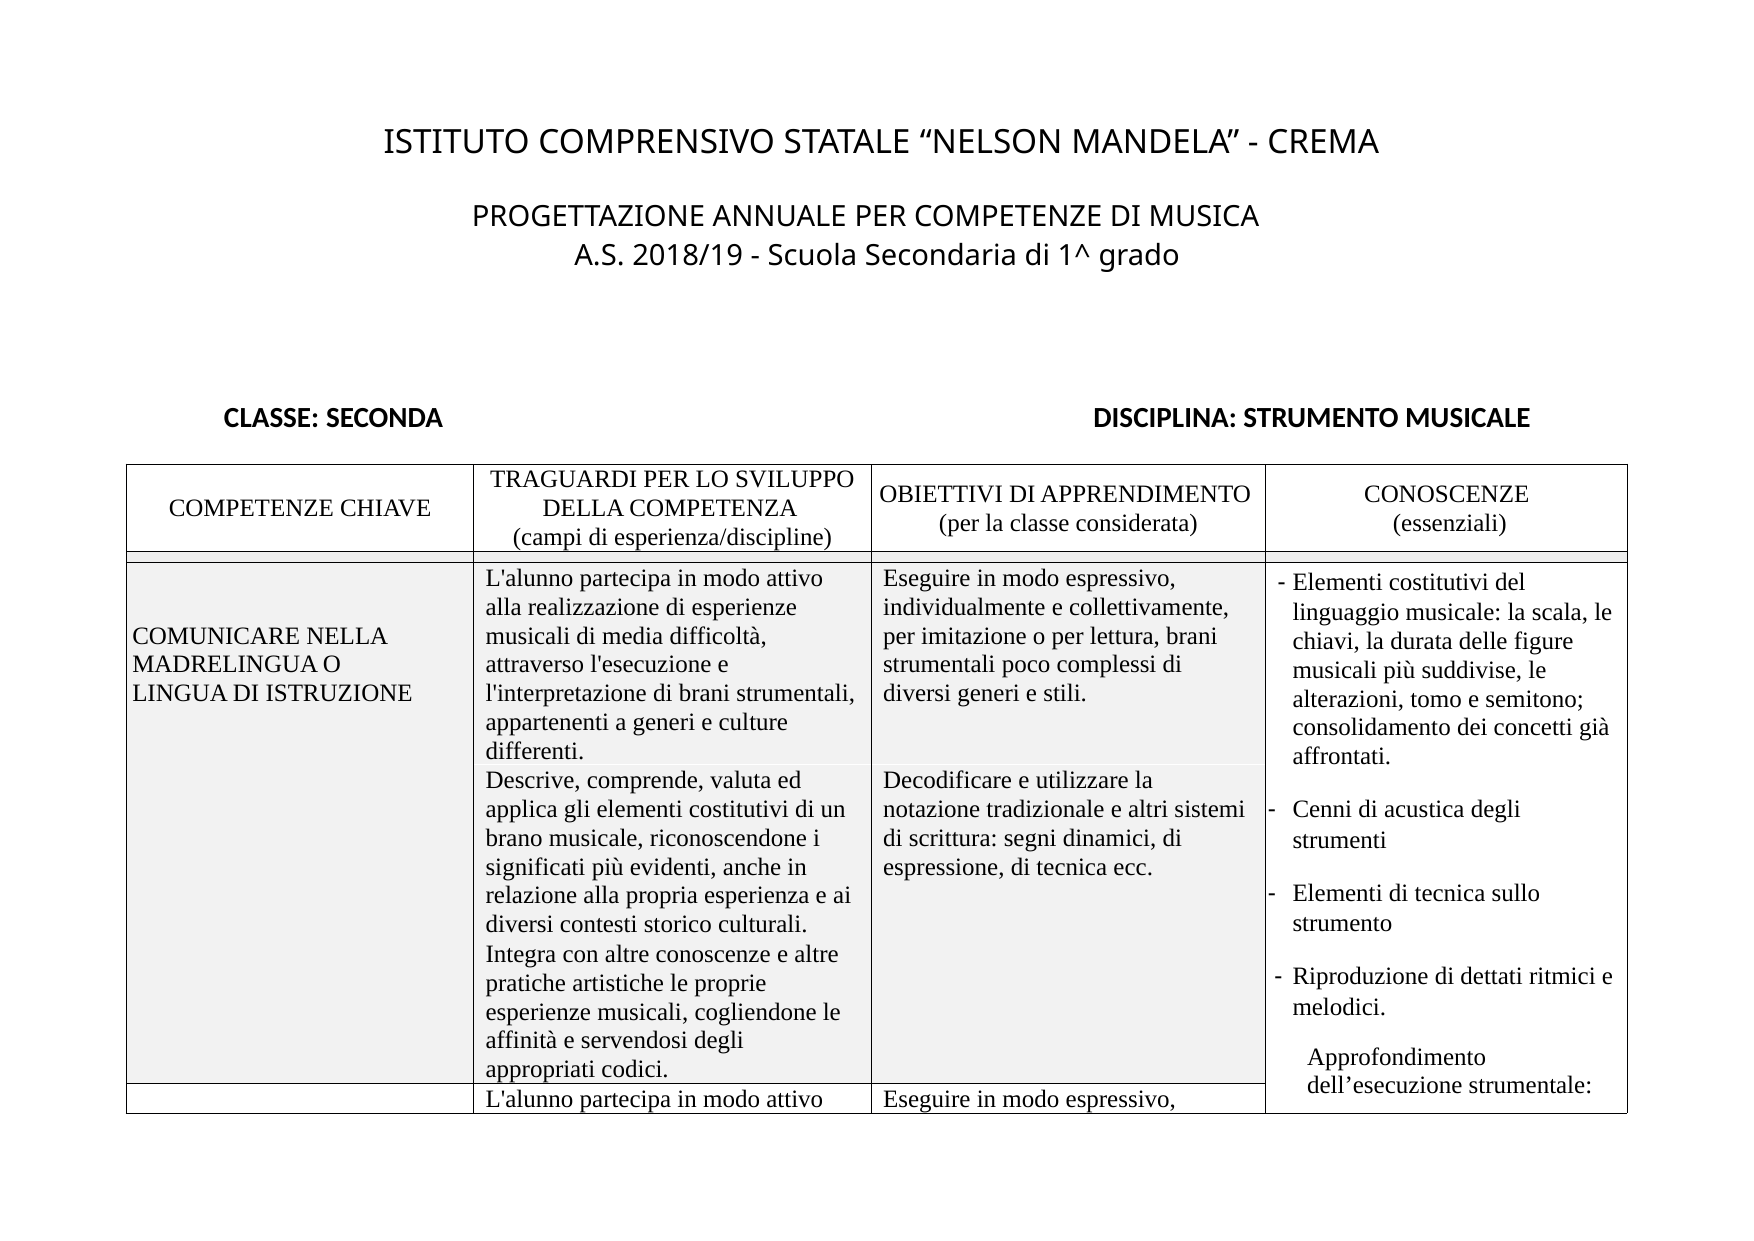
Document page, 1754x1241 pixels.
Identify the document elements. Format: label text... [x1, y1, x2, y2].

table_cell [1266, 552, 1627, 562]
table_header COMPETENZE CHIAVE [127, 465, 473, 551]
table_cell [127, 1084, 473, 1113]
text PROGETTAZIONE ANNUALE PER COMPETENZE DI MUSICA A.S. 2018/19 - Scuola Secondaria di 1^ grado [118, 195, 1636, 274]
table_cell Decodificare e utilizzare la notazione tradizionale e altri sistemi di scrittura: segni dinamici, di espressione, di tecnica ecc. [872, 765, 1265, 938]
table_cell [127, 552, 473, 562]
table_header TRAGUARDI PER LO SVILUPPO DELLA COMPETENZA (campi di esperienza/discipline) [474, 465, 871, 551]
text CLASSE: SECONDA DISCIPLINA: STRUMENTO MUSICALE [118, 399, 1636, 435]
table_header OBIETTIVI DI APPRENDIMENTO (per la classe considerata) [872, 465, 1265, 551]
table_cell [872, 938, 1265, 1083]
table_cell Elementi costitutivi del linguaggio musicale: la scala, le chiavi, la durata delle figure musicali più suddivise, le alterazioni, tomo e semitono; consolidamento dei concetti già affrontati. Cenni di acustica degli strumenti Elementi di tecnica sullo strumento Riproduzione di dettati ritmici e melodici. Approfondimento dell’esecuzione strumentale: impostazione sullo strumento definito dal docente. Esecuzione di brani strumentali solistici e/o di piccolo ensemble anche polifonici e accompagnati di media difficoltà, di diversi stili e generi. Cenni di cultura del proprio strumento e ricerca personale. [1266, 563, 1627, 1113]
table_cell [872, 552, 1265, 562]
text ISTITUTO COMPRENSIVO STATALE “NELSON MANDELA” - CREMA [118, 118, 1636, 163]
table_cell COMUNICARE NELLA MADRELINGUA O LINGUA DI ISTRUZIONE [127, 563, 473, 1083]
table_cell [872, 1084, 1265, 1113]
table_header CONOSCENZE (essenziali) [1266, 465, 1627, 551]
table_cell Eseguire in modo espressivo, individualmente e collettivamente, per imitazione o per lettura, brani strumentali poco complessi di diversi generi e stili. [872, 563, 1265, 764]
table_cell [474, 1084, 871, 1113]
table_cell Descrive, comprende, valuta ed applica gli elementi costitutivi di un brano musicale, riconoscendone i significati più evidenti, anche in relazione alla propria esperienza e ai diversi contesti storico culturali. [474, 765, 871, 938]
table_cell [474, 552, 871, 562]
table_cell Integra con altre conoscenze e altre pratiche artistiche le proprie esperienze musicali, cogliendone le affinità e servendosi degli appropriati codici. [474, 938, 871, 1083]
